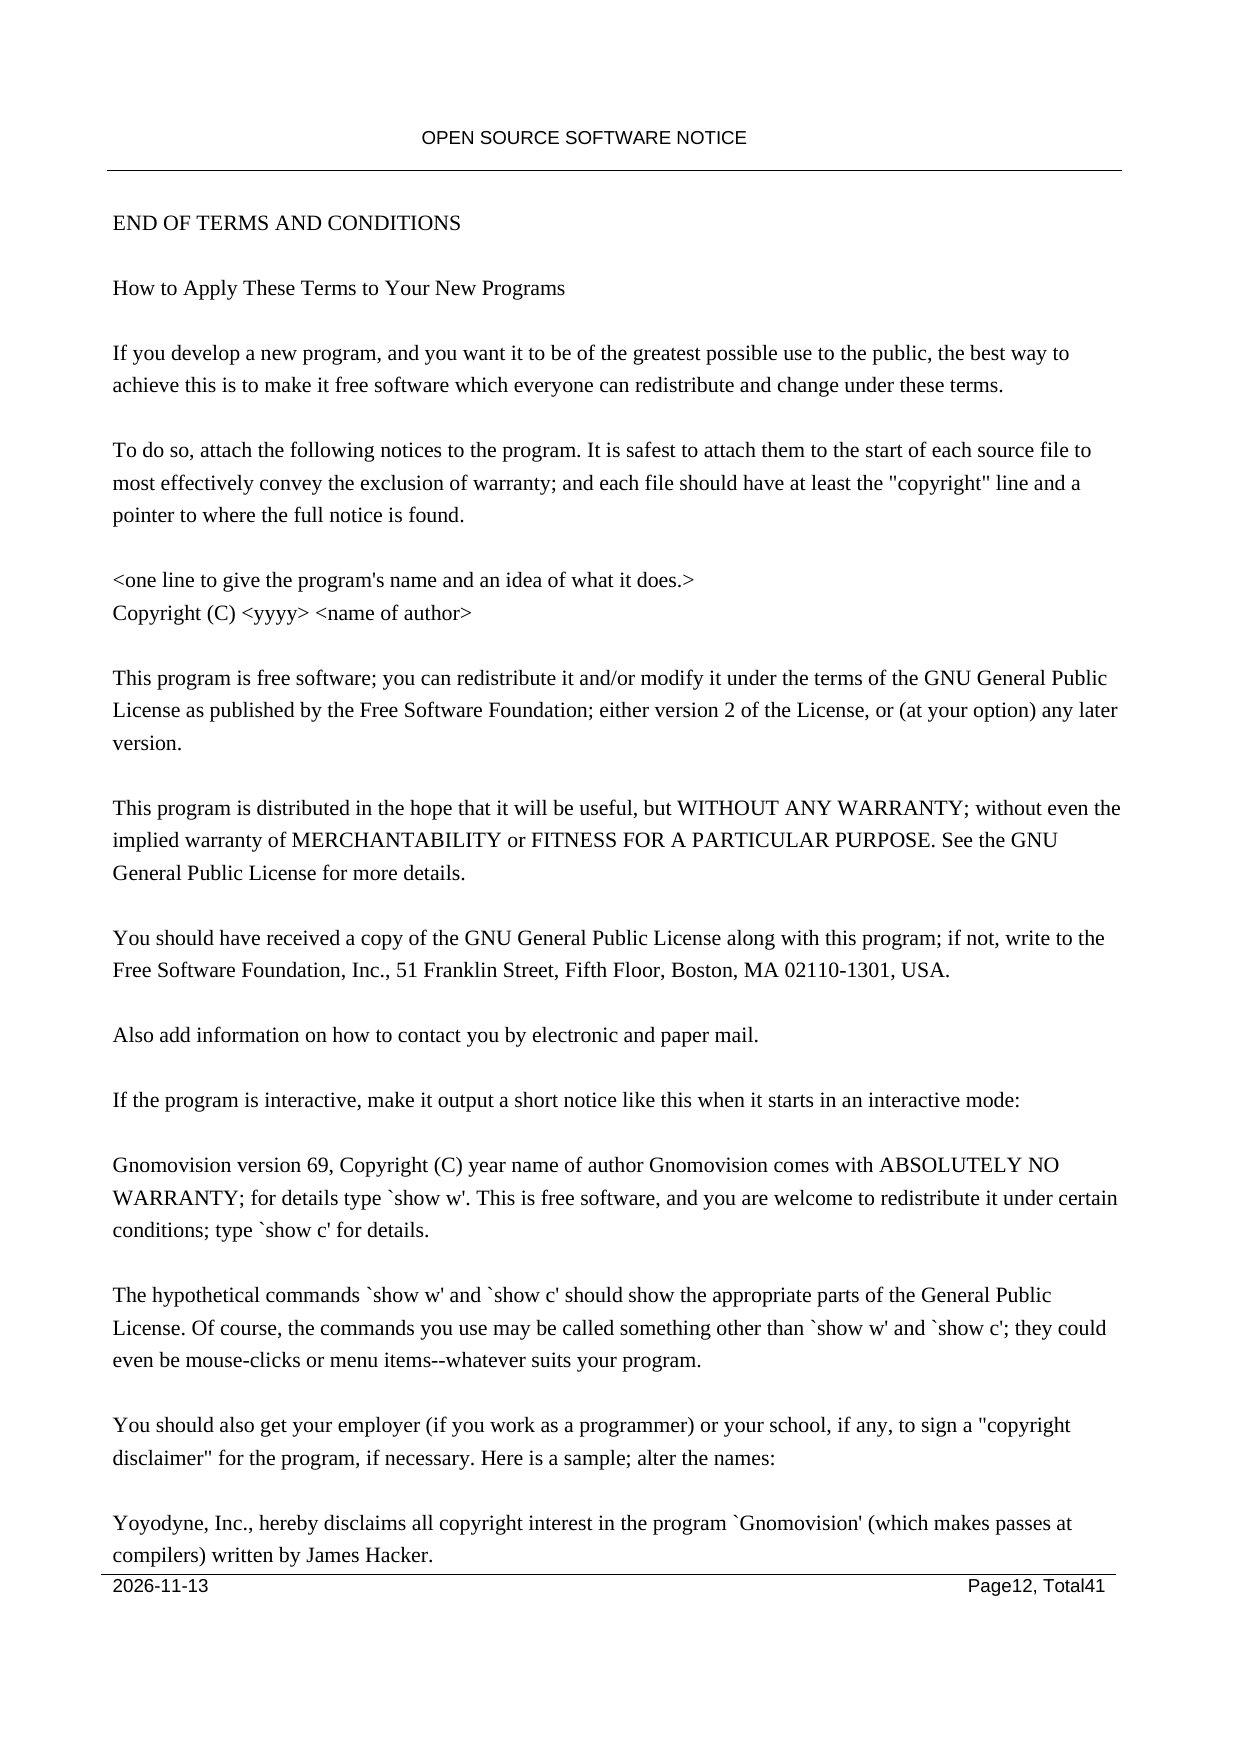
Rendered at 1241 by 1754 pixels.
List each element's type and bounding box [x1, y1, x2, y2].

text [112, 206, 1128, 1571]
